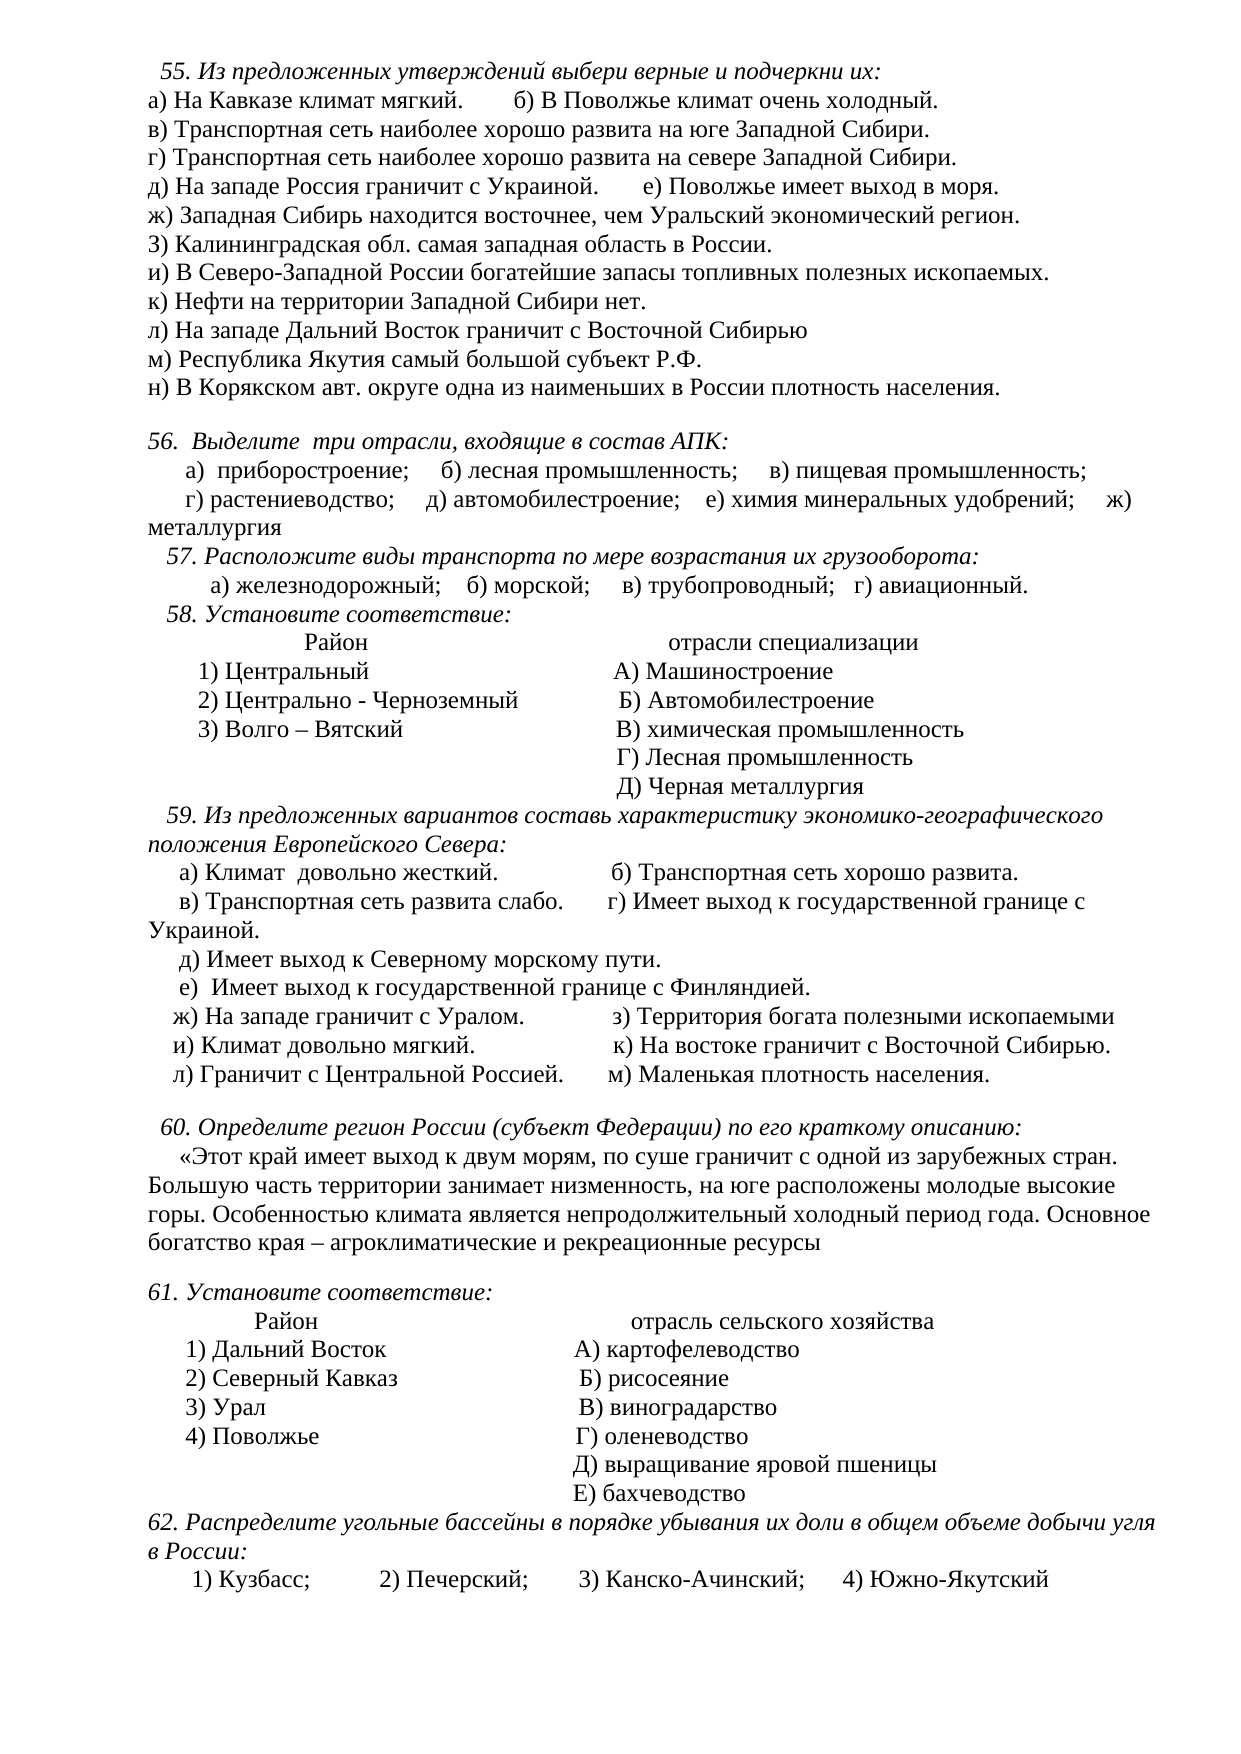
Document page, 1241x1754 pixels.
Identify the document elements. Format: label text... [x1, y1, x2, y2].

text 55. Из предложенных утверждений выбери верные и подчеркни их: [148, 56, 1165, 85]
text г) Транспортная сеть наиболее хорошо развита на севере Западной Сибири. [148, 142, 1165, 171]
text З) Калининградская обл. самая западная область в России. [148, 229, 1165, 257]
text и) Климат довольно мягкий. к) На востоке граничит с Восточной Сибирью. [148, 1030, 1165, 1059]
text 59. Из предложенных вариантов составь характеристику экономико-географического положения Европейского Севера: [148, 800, 1152, 857]
text Г) Лесная промышленность [148, 742, 1165, 771]
text Район отрасль сельского хозяйства [148, 1306, 1165, 1334]
text в) Транспортная сеть наиболее хорошо развита на юге Западной Сибири. [148, 114, 1165, 142]
text д) На западе Россия граничит с Украиной. е) Поволжье имеет выход в моря. [148, 171, 1165, 200]
text л) Граничит с Центральной Россией. м) Маленькая плотность населения. [148, 1059, 1165, 1087]
text Д) выращивание яровой пшеницы [148, 1449, 1165, 1478]
text «Этот край имеет выход к двум морям, по суше граничит с одной из зарубежных стран. Большую часть территории занимает низменность, на юге расположены молодые высокие горы. Особенностью климата является непродолжительный холодный период года. Основное богатство края – агроклиматические и рекреационные ресурсы [148, 1141, 1157, 1256]
text а) Климат довольно жесткий. б) Транспортная сеть хорошо развита. [148, 857, 1165, 886]
text е) Имеет выход к государственной границе с Финляндией. [148, 972, 1165, 1001]
text ж) На западе граничит с Уралом. з) Территория богата полезными ископаемыми [148, 1001, 1165, 1030]
text 2) Северный Кавказ Б) рисосеяние [148, 1363, 1165, 1392]
text 1) Дальний Восток А) картофелеводство [148, 1334, 1165, 1363]
text м) Республика Якутия самый большой субъект Р.Ф. [148, 344, 1165, 372]
text 56. Выделите три отрасли, входящие в состав АПК: [148, 426, 1152, 455]
text 3) Волго – Вятский В) химическая промышленность [148, 714, 1165, 742]
text 1) Центральный А) Машиностроение [148, 656, 1165, 685]
text 61. Установите соответствие: [148, 1277, 1165, 1306]
text г) растениеводство; д) автомобилестроение; е) химия минеральных удобрений; ж) металлургия [148, 484, 1152, 541]
text 2) Центрально - Черноземный Б) Автомобилестроение [148, 685, 1165, 714]
text Д) Черная металлургия [148, 771, 1165, 800]
text а) железнодорожный; б) морской; в) трубопроводный; г) авиационный. [148, 570, 1165, 599]
text 58. Установите соответствие: [148, 599, 1165, 627]
text л) На западе Дальний Восток граничит с Восточной Сибирью [148, 315, 1165, 344]
text 62. Распределите угольные бассейны в порядке убывания их доли в общем объеме добычи угля в России: [148, 1507, 1165, 1564]
text и) В Северо-Западной России богатейшие запасы топливных полезных ископаемых. [148, 257, 1165, 286]
text к) Нефти на территории Западной Сибири нет. [148, 286, 1165, 315]
text Е) бахчеводство [148, 1478, 1165, 1507]
text 1) Кузбасс; 2) Печерский; 3) Канско-Ачинский; 4) Южно-Якутский [148, 1564, 1165, 1593]
text 57. Расположите виды транспорта по мере возрастания их грузооборота: [148, 541, 1165, 570]
text 3) Урал В) виноградарство [148, 1392, 1165, 1421]
text 4) Поволжье Г) оленеводство [148, 1421, 1165, 1449]
text ж) Западная Сибирь находится восточнее, чем Уральский экономический регион. [148, 200, 1165, 229]
text н) В Корякском авт. округе одна из наименьших в России плотность населения. [148, 372, 1165, 401]
text 60. Определите регион России (субъект Федерации) по его краткому описанию: [148, 1112, 1157, 1141]
text Район отрасли специализации [148, 627, 1165, 656]
text а) приборостроение; б) лесная промышленность; в) пищевая промышленность; [148, 455, 1152, 484]
text а) На Кавказе климат мягкий. б) В Поволжье климат очень холодный. [148, 85, 1165, 114]
text в) Транспортная сеть развита слабо. г) Имеет выход к государственной границе с Украиной. [148, 886, 1165, 944]
text д) Имеет выход к Северному морскому пути. [148, 944, 1165, 972]
